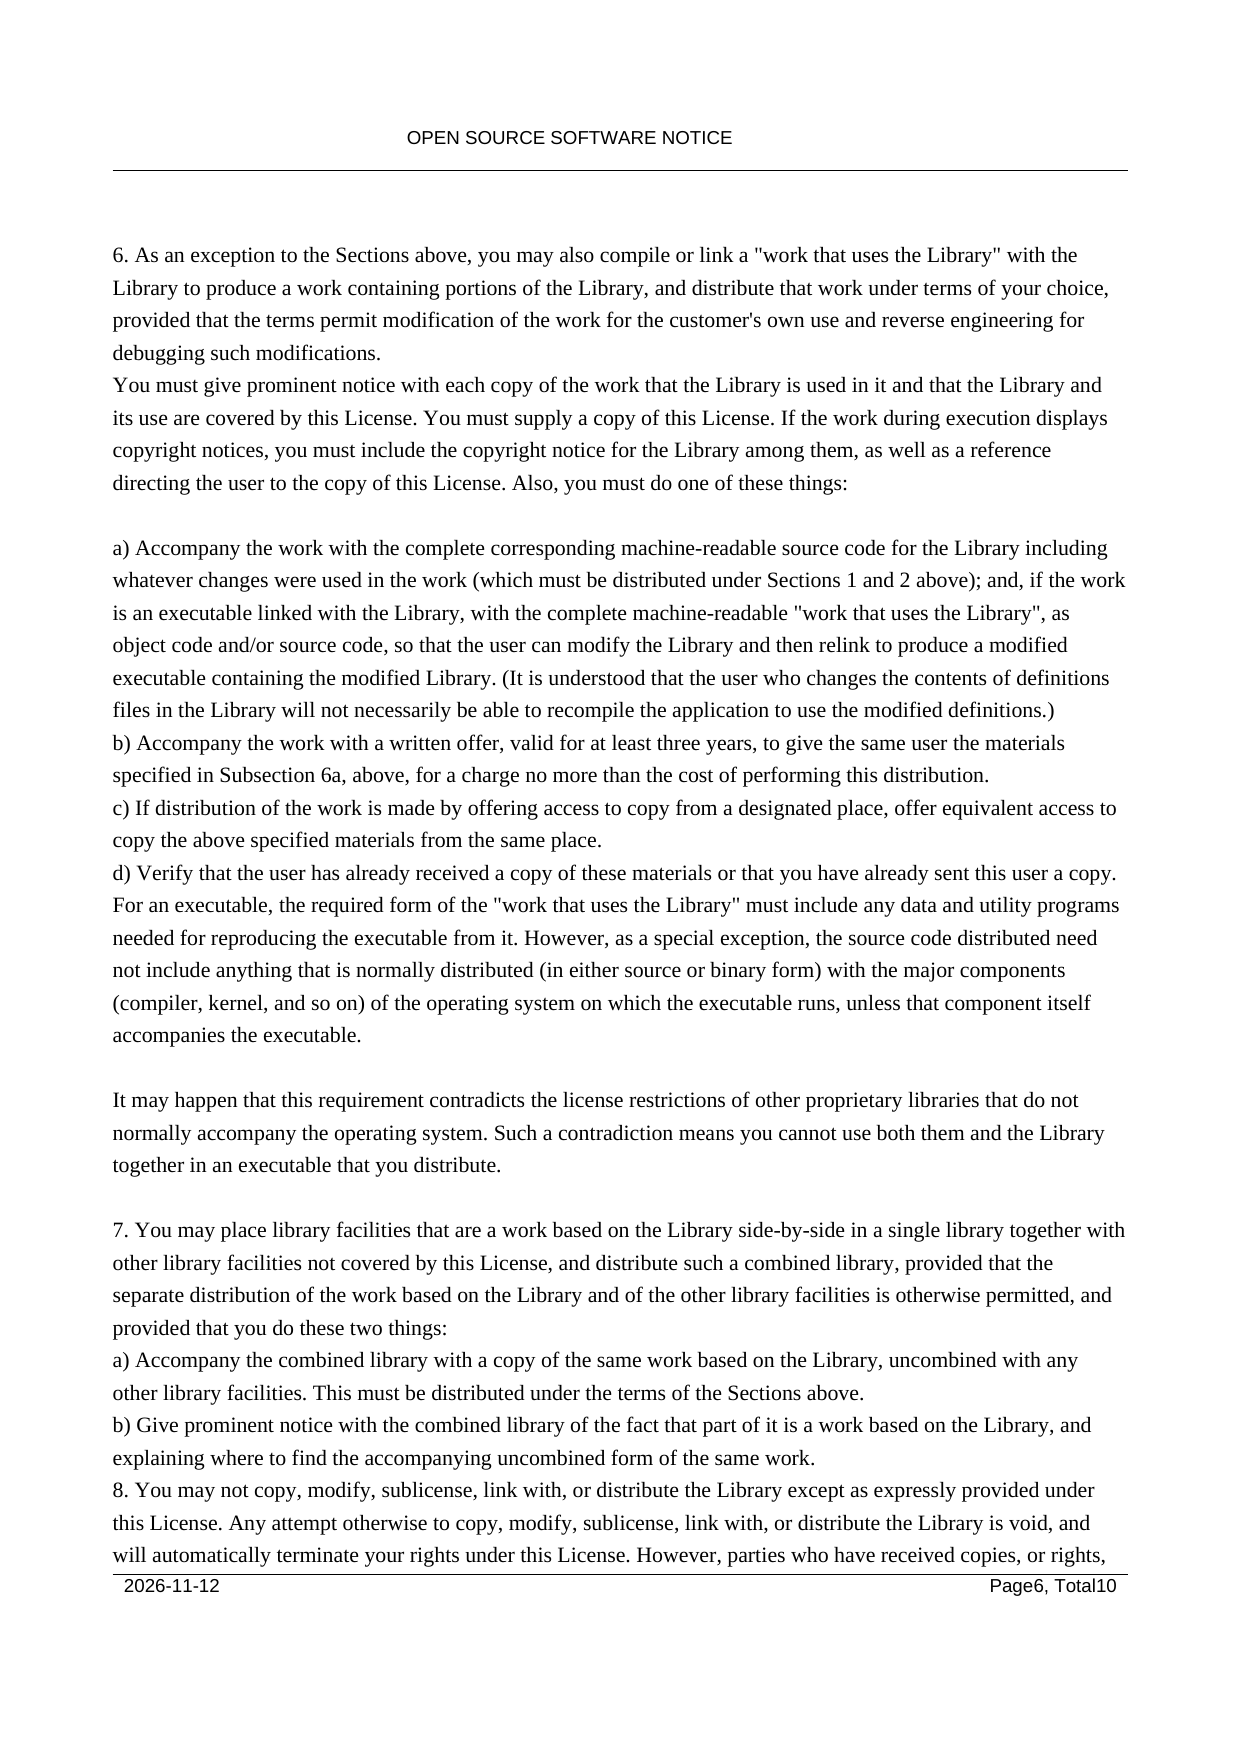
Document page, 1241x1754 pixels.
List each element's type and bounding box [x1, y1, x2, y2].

text [112, 206, 1128, 1571]
